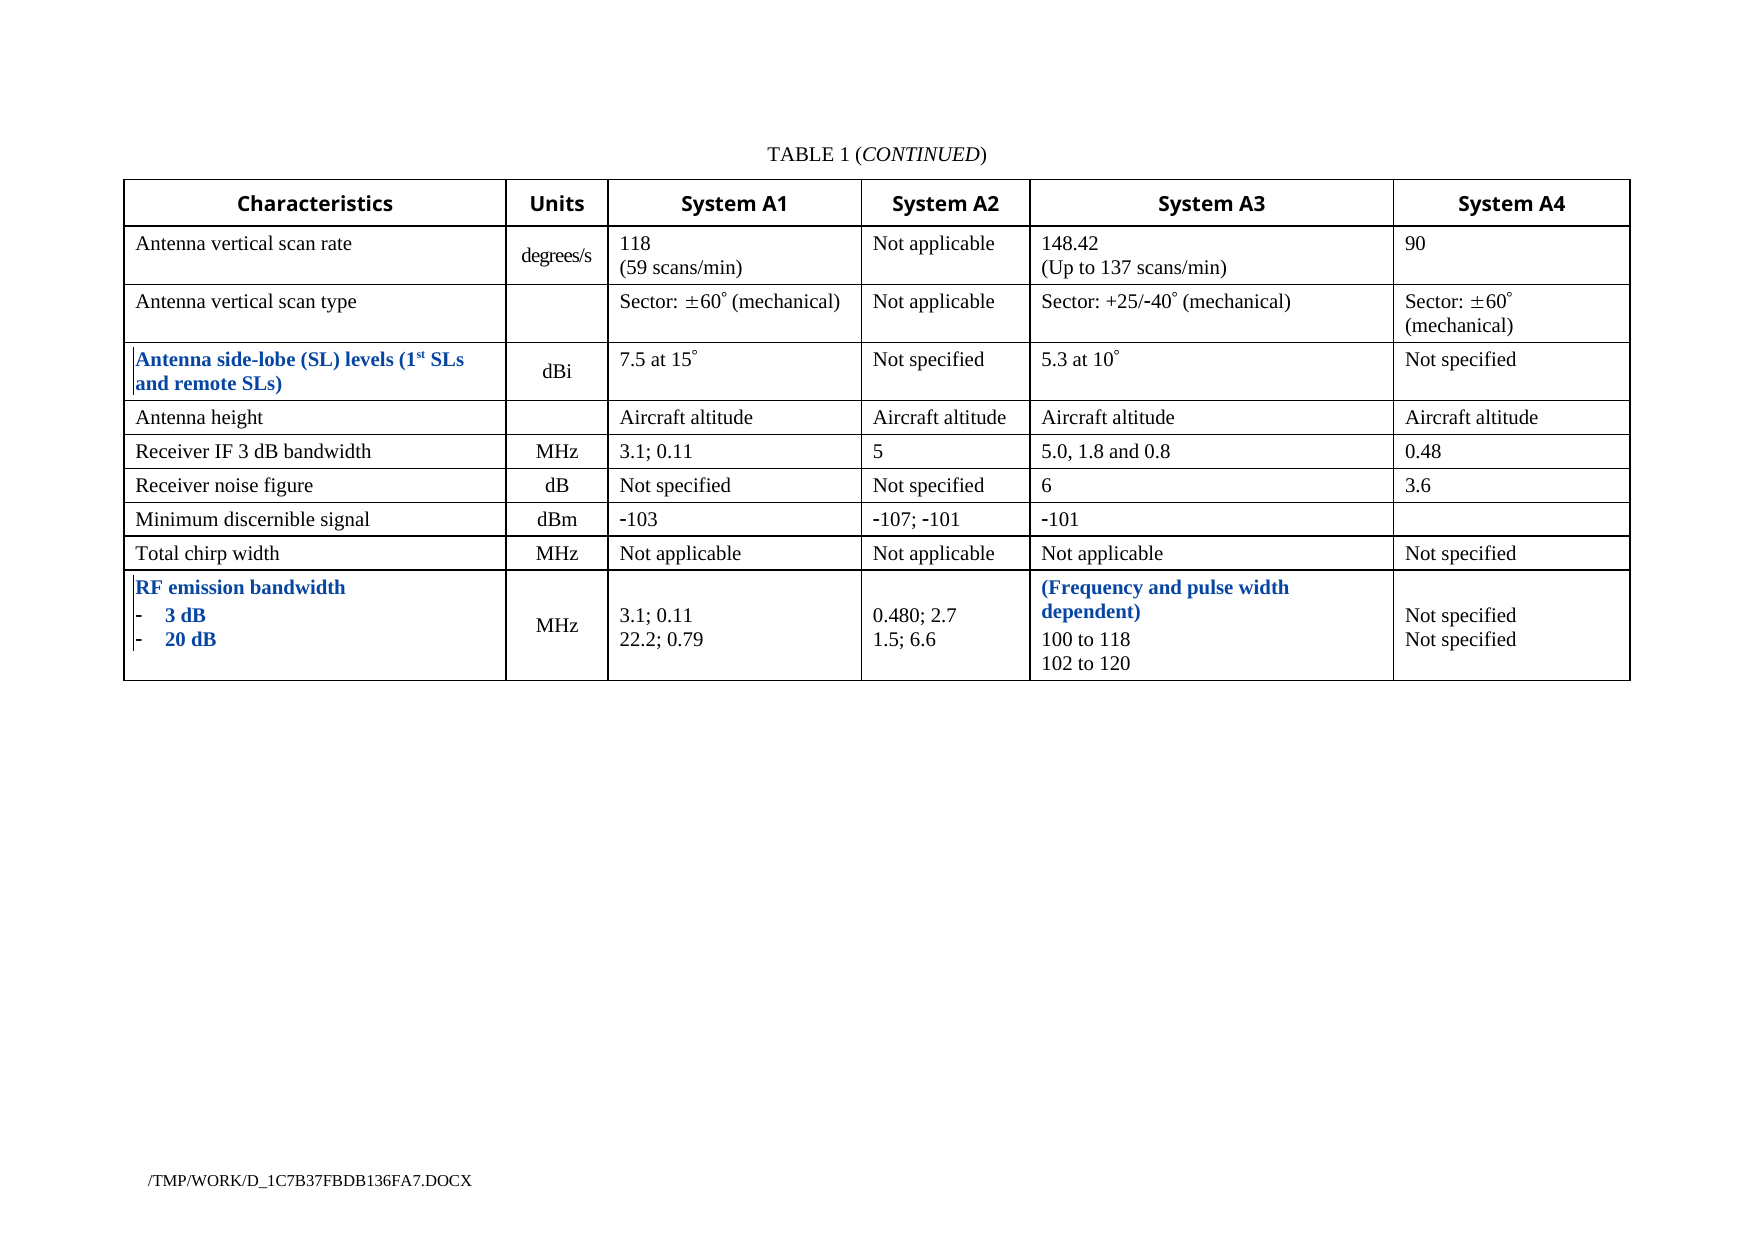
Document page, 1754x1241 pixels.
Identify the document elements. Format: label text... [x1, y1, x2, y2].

table_cell (Frequency and pulse width dependent) 100 to 118 102 to 120 [1031, 571, 1393, 679]
table_cell Not specified [1394, 537, 1629, 569]
table_header System A2 [862, 180, 1029, 225]
table_cell Aircraft altitude [1394, 401, 1629, 433]
table_cell 103 [609, 503, 861, 535]
table_cell Not specified Not specified [1394, 571, 1629, 679]
table_cell Not applicable [862, 537, 1029, 569]
table_cell [1394, 503, 1629, 535]
table_cell 6 [1031, 469, 1393, 501]
table_cell Receiver IF 3 dB bandwidth [125, 435, 505, 467]
table_cell Not specified [862, 469, 1029, 501]
table_cell degrees/s [507, 227, 607, 283]
table_cell Aircraft altitude [1031, 401, 1393, 433]
table_cell Receiver noise figure [125, 469, 505, 501]
table_cell [507, 285, 607, 341]
table_cell 0.480; 2.7 1.5; 6.6 [862, 571, 1029, 679]
table_cell 101 [1031, 503, 1393, 535]
table_cell 118 (59 scans/min) [609, 227, 861, 283]
table_cell Not applicable [609, 537, 861, 569]
table_cell 3.1; 0.11 22.2; 0.79 [609, 571, 861, 679]
table_cell Antenna vertical scan type [125, 285, 505, 341]
table_cell 3.1; 0.11 [609, 435, 861, 467]
table_cell Sector: 60 (mechanical) [609, 285, 861, 341]
table_cell Sector: 60 (mechanical) [1394, 285, 1629, 341]
table_cell 107; 101 [862, 503, 1029, 535]
table_cell Not applicable [862, 227, 1029, 283]
table_cell [507, 401, 607, 433]
table_cell Antenna side-lobe (SL) levels (1st SLs and remote SLs) [125, 343, 505, 399]
table_header Characteristics [125, 180, 505, 225]
table_cell 5.0, 1.8 and 0.8 [1031, 435, 1393, 467]
table_cell 3.6 [1394, 469, 1629, 501]
table_cell Minimum discernible signal [125, 503, 505, 535]
table_header Units [507, 180, 607, 225]
table_cell 7.5 at 15 [609, 343, 861, 399]
table_cell 90 [1394, 227, 1629, 283]
table_cell MHz [507, 435, 607, 467]
table_header System A3 [1031, 180, 1393, 225]
table_cell Aircraft altitude [862, 401, 1029, 433]
table_cell Antenna vertical scan rate [125, 227, 505, 283]
table_cell 5 [862, 435, 1029, 467]
table_cell Not specified [609, 469, 861, 501]
table_header System A1 [609, 180, 861, 225]
table_cell dBm [507, 503, 607, 535]
table_cell Not applicable [1031, 537, 1393, 569]
text TABLE 1 (continued) [148, 118, 1606, 166]
table_cell 0.48 [1394, 435, 1629, 467]
table_cell Not applicable [862, 285, 1029, 341]
table_header System A4 [1394, 180, 1629, 225]
table_cell 148.42 (Up to 137 scans/min) [1031, 227, 1393, 283]
table_cell dB [507, 469, 607, 501]
table_cell Sector: +25/40 (mechanical) [1031, 285, 1393, 341]
table_cell RF emission bandwidth 3 dB 20 dB [125, 571, 505, 679]
table_cell Aircraft altitude [609, 401, 861, 433]
table_cell MHz [507, 537, 607, 569]
table_cell MHz [507, 571, 607, 679]
table_cell Antenna height [125, 401, 505, 433]
table_cell Not specified [862, 343, 1029, 399]
table_cell Total chirp width [125, 537, 505, 569]
table_cell 5.3 at 10 [1031, 343, 1393, 399]
table_cell Not specified [1394, 343, 1629, 399]
table_cell dBi [507, 343, 607, 399]
